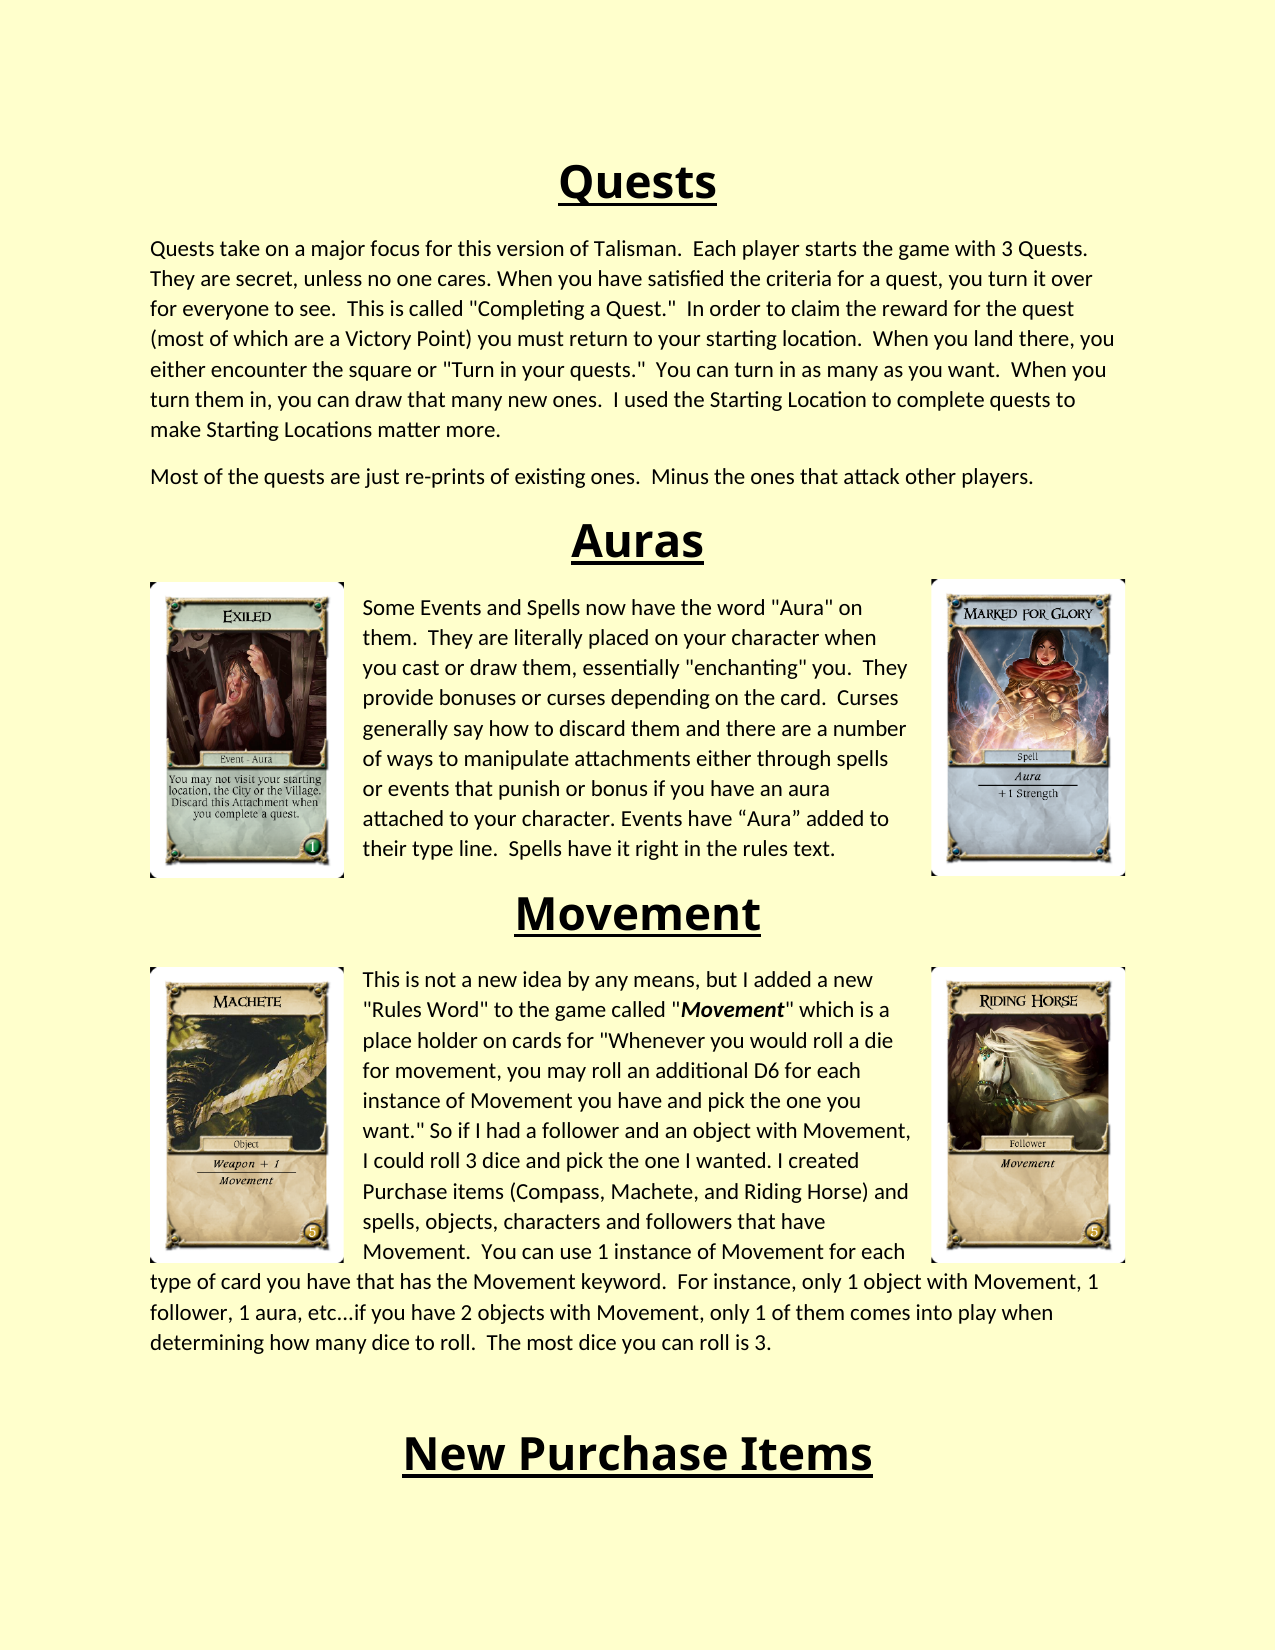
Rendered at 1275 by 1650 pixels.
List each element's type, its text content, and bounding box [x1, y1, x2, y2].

text New Purchase Items [150, 1422, 1125, 1484]
picture [150, 582, 344, 878]
text Auras [150, 509, 1125, 571]
picture [931, 967, 1125, 1263]
picture [150, 967, 344, 1263]
text Some Events and Spells now have the word "Aura" on them. They are literally placed on your character when you cast or draw them, essentially "enchanting" you. They provide bonuses or curses depending on the card. Curses generally say how to discard them and there are a number of ways to manipulate attachments either through spells or events that punish or bonus if you have an aura attached to your character. Events have “Aura” added to their type line. Spells have it right in the rules text. [344, 593, 931, 863]
text Quests take on a major focus for this version of Talisman. Each player starts the game with 3 Quests. They are secret, unless no one cares. When you have satisfied the criteria for a quest, you turn it over for everyone to see. This is called "Completing a Quest." In order to claim the reward for the quest (most of which are a Victory Point) you must return to your starting location. When you land there, you either encounter the square or "Turn in your quests." You can turn in as many as you want. When you turn them in, you can draw that many new ones. I used the Starting Location to complete quests to make Starting Locations matter more. [150, 234, 1125, 443]
text Quests [150, 150, 1125, 212]
text Most of the quests are just re-prints of existing ones. Minus the ones that attack other players. [150, 462, 1125, 490]
picture [931, 579, 1125, 876]
text Movement [150, 881, 1125, 944]
